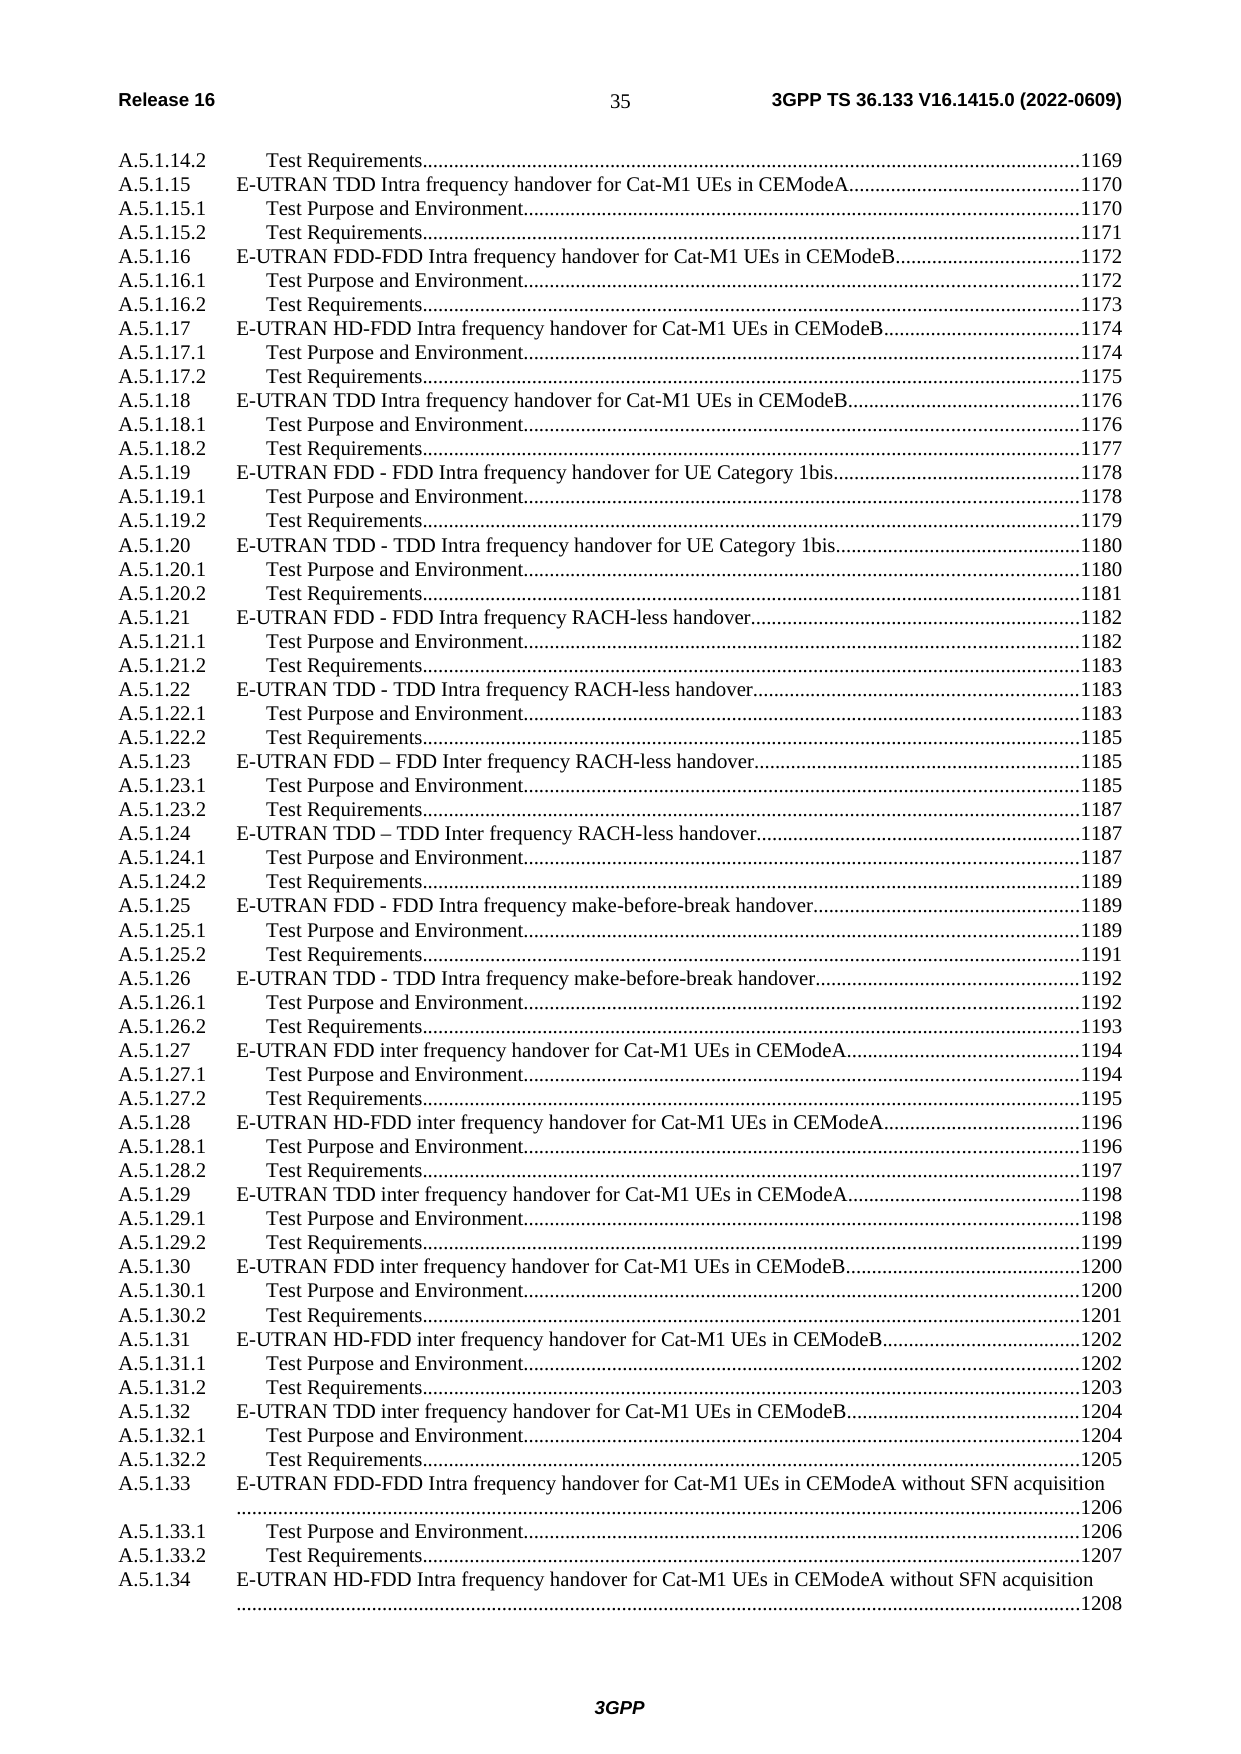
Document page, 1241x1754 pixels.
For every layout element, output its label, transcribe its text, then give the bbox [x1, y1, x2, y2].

text A.5.1.31.1 Test Purpose and Environment 1202 [118, 1351, 1122, 1375]
text A.5.1.26.1 Test Purpose and Environment 1192 [118, 990, 1122, 1014]
text A.5.1.33 E-UTRAN FDD-FDD Intra frequency handover for Cat-M1 UEs in CEModeA without SFN acquisition 1206 [118, 1471, 1122, 1519]
text A.5.1.23 E-UTRAN FDD – FDD Inter frequency RACH-less handover 1185 [118, 749, 1122, 773]
text A.5.1.15.1 Test Purpose and Environment 1170 [118, 196, 1122, 220]
text A.5.1.29.2 Test Requirements 1199 [118, 1230, 1122, 1254]
text A.5.1.22.2 Test Requirements 1185 [118, 725, 1122, 749]
text A.5.1.31 E-UTRAN HD-FDD inter frequency handover for Cat-M1 UEs in CEModeB 1202 [118, 1327, 1122, 1351]
text A.5.1.27 E-UTRAN FDD inter frequency handover for Cat-M1 UEs in CEModeA 1194 [118, 1038, 1122, 1062]
text A.5.1.21.1 Test Purpose and Environment 1182 [118, 629, 1122, 653]
text A.5.1.18 E-UTRAN TDD Intra frequency handover for Cat-M1 UEs in CEModeB 1176 [118, 388, 1122, 412]
text A.5.1.24.2 Test Requirements 1189 [118, 869, 1122, 893]
text A.5.1.16 E-UTRAN FDD-FDD Intra frequency handover for Cat-M1 UEs in CEModeB 1172 [118, 244, 1122, 268]
text A.5.1.21.2 Test Requirements 1183 [118, 653, 1122, 677]
text A.5.1.16.1 Test Purpose and Environment 1172 [118, 268, 1122, 292]
text A.5.1.19.2 Test Requirements 1179 [118, 508, 1122, 532]
text A.5.1.18.2 Test Requirements 1177 [118, 436, 1122, 460]
text A.5.1.25 E-UTRAN FDD - FDD Intra frequency make-before-break handover 1189 [118, 893, 1122, 917]
text A.5.1.30 E-UTRAN FDD inter frequency handover for Cat-M1 UEs in CEModeB 1200 [118, 1254, 1122, 1278]
text A.5.1.32 E-UTRAN TDD inter frequency handover for Cat-M1 UEs in CEModeB 1204 [118, 1399, 1122, 1423]
text A.5.1.22 E-UTRAN TDD - TDD Intra frequency RACH-less handover 1183 [118, 677, 1122, 701]
text A.5.1.30.2 Test Requirements 1201 [118, 1302, 1122, 1327]
text A.5.1.32.1 Test Purpose and Environment 1204 [118, 1423, 1122, 1447]
text A.5.1.34 E-UTRAN HD-FDD Intra frequency handover for Cat-M1 UEs in CEModeA without SFN acquisition 1208 [118, 1567, 1122, 1615]
text A.5.1.27.2 Test Requirements 1195 [118, 1086, 1122, 1110]
text A.5.1.20.2 Test Requirements 1181 [118, 581, 1122, 605]
text A.5.1.24.1 Test Purpose and Environment 1187 [118, 845, 1122, 869]
text A.5.1.33.1 Test Purpose and Environment 1206 [118, 1519, 1122, 1543]
text A.5.1.21 E-UTRAN FDD - FDD Intra frequency RACH-less handover 1182 [118, 605, 1122, 629]
text A.5.1.29 E-UTRAN TDD inter frequency handover for Cat-M1 UEs in CEModeA 1198 [118, 1182, 1122, 1206]
text A.5.1.17 E-UTRAN HD-FDD Intra frequency handover for Cat-M1 UEs in CEModeB 1174 [118, 316, 1122, 340]
text A.5.1.19 E-UTRAN FDD - FDD Intra frequency handover for UE Category 1bis 1178 [118, 460, 1122, 484]
text A.5.1.24 E-UTRAN TDD – TDD Inter frequency RACH-less handover 1187 [118, 821, 1122, 845]
text A.5.1.19.1 Test Purpose and Environment 1178 [118, 484, 1122, 508]
text A.5.1.25.2 Test Requirements 1191 [118, 942, 1122, 966]
text A.5.1.20 E-UTRAN TDD - TDD Intra frequency handover for UE Category 1bis 1180 [118, 532, 1122, 557]
text A.5.1.15 E-UTRAN TDD Intra frequency handover for Cat-M1 UEs in CEModeA 1170 [118, 172, 1122, 196]
text A.5.1.23.1 Test Purpose and Environment 1185 [118, 773, 1122, 797]
text A.5.1.33.2 Test Requirements 1207 [118, 1543, 1122, 1567]
text A.5.1.30.1 Test Purpose and Environment 1200 [118, 1278, 1122, 1302]
text A.5.1.26 E-UTRAN TDD - TDD Intra frequency make-before-break handover 1192 [118, 966, 1122, 990]
text A.5.1.14.2 Test Requirements 1169 [118, 147, 1122, 172]
text A.5.1.32.2 Test Requirements 1205 [118, 1447, 1122, 1471]
text A.5.1.29.1 Test Purpose and Environment 1198 [118, 1206, 1122, 1230]
text A.5.1.25.1 Test Purpose and Environment 1189 [118, 917, 1122, 942]
text A.5.1.23.2 Test Requirements 1187 [118, 797, 1122, 821]
text A.5.1.16.2 Test Requirements 1173 [118, 292, 1122, 316]
text A.5.1.18.1 Test Purpose and Environment 1176 [118, 412, 1122, 436]
text A.5.1.28.2 Test Requirements 1197 [118, 1158, 1122, 1182]
text A.5.1.22.1 Test Purpose and Environment 1183 [118, 701, 1122, 725]
text A.5.1.26.2 Test Requirements 1193 [118, 1014, 1122, 1038]
text A.5.1.31.2 Test Requirements 1203 [118, 1375, 1122, 1399]
text A.5.1.28.1 Test Purpose and Environment 1196 [118, 1134, 1122, 1158]
text A.5.1.15.2 Test Requirements 1171 [118, 220, 1122, 244]
text A.5.1.17.1 Test Purpose and Environment 1174 [118, 340, 1122, 364]
text A.5.1.28 E-UTRAN HD-FDD inter frequency handover for Cat-M1 UEs in CEModeA 1196 [118, 1110, 1122, 1134]
text A.5.1.27.1 Test Purpose and Environment 1194 [118, 1062, 1122, 1086]
text A.5.1.17.2 Test Requirements 1175 [118, 364, 1122, 388]
text A.5.1.20.1 Test Purpose and Environment 1180 [118, 557, 1122, 581]
